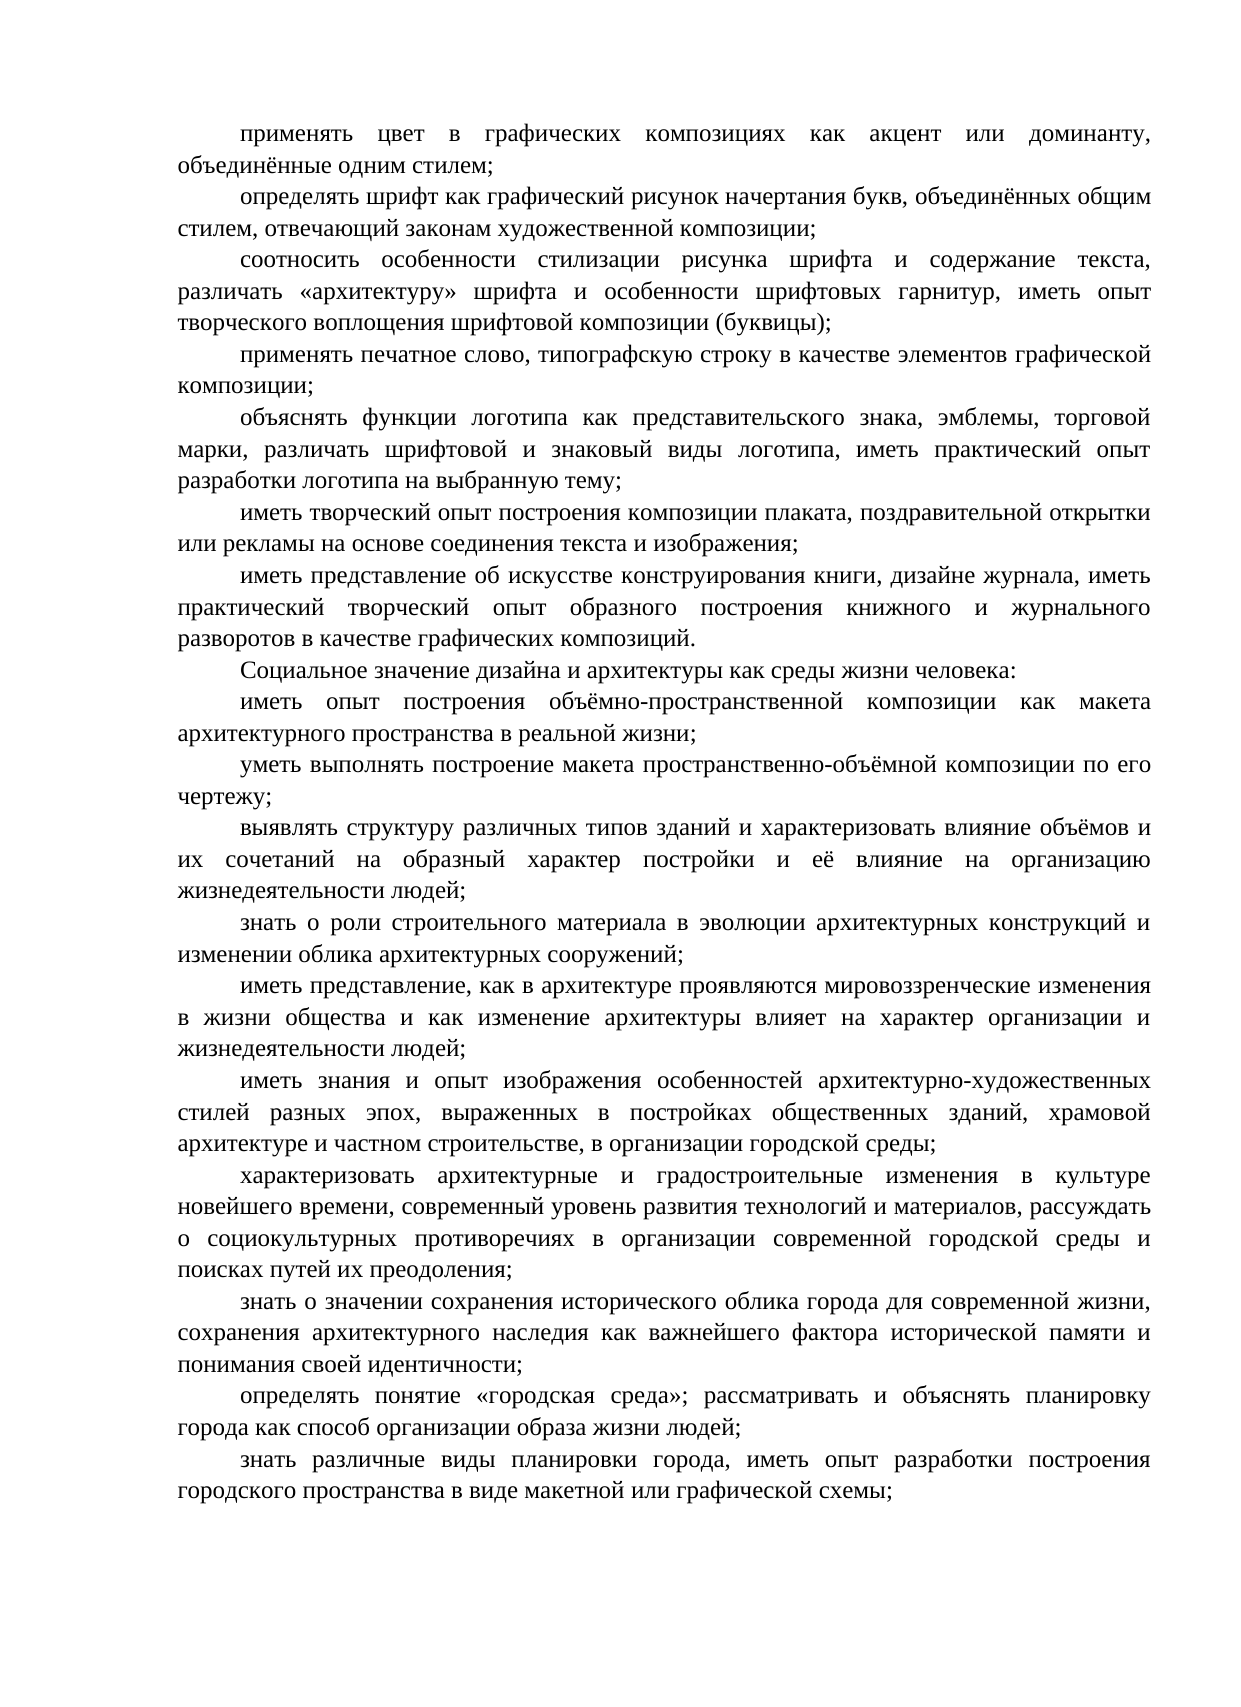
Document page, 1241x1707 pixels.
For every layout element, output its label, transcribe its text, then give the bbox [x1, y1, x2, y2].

text применять печатное слово, типографскую строку в качестве элементов графической композиции; [177, 339, 1152, 399]
text знать о значении сохранения исторического облика города для современной жизни, сохранения архитектурного наследия как важнейшего фактора исторической памяти и понимания своей идентичности; [177, 1286, 1152, 1378]
text иметь представление, как в архитектуре проявляются мировоззренческие изменения в жизни общества и как изменение архитектуры влияет на характер организации и жизнедеятельности людей; [177, 970, 1152, 1062]
text Социальное значение дизайна и архитектуры как среды жизни человека: [177, 655, 1152, 683]
text знать различные виды планировки города, иметь опыт разработки построения городского пространства в виде макетной или графической схемы; [177, 1444, 1152, 1504]
text объяснять функции логотипа как представительского знака, эмблемы, торговой марки, различать шрифтовой и знаковый виды логотипа, иметь практический опыт разработки логотипа на выбранную тему; [177, 402, 1152, 494]
text применять цвет в графических композициях как акцент или доминанту, объединённые одним стилем; [177, 118, 1152, 178]
text определять понятие «городская среда»; рассматривать и объяснять планировку города как способ организации образа жизни людей; [177, 1381, 1152, 1441]
text уметь выполнять построение макета пространственно-объёмной композиции по его чертежу; [177, 749, 1152, 810]
text знать о роли строительного материала в эволюции архитектурных конструкций и изменении облика архитектурных сооружений; [177, 907, 1152, 967]
text характеризовать архитектурные и градостроительные изменения в культуре новейшего времени, современный уровень развития технологий и материалов, рассуждать о социокультурных противоречиях в организации современной городской среды и поисках путей их преодоления; [177, 1160, 1152, 1283]
text иметь опыт построения объёмно-пространственной композиции как макета архитектурного пространства в реальной жизни; [177, 686, 1152, 747]
text выявлять структуру различных типов зданий и характеризовать влияние объёмов и их сочетаний на образный характер постройки и её влияние на организацию жизнедеятельности людей; [177, 812, 1152, 904]
text иметь представление об искусстве конструирования книги, дизайне журнала, иметь практический творческий опыт образного построения книжного и журнального разворотов в качестве графических композиций. [177, 560, 1152, 652]
text иметь творческий опыт построения композиции плаката, поздравительной открытки или рекламы на основе соединения текста и изображения; [177, 497, 1152, 557]
text соотносить особенности стилизации рисунка шрифта и содержание текста, различать «архитектуру» шрифта и особенности шрифтовых гарнитур, иметь опыт творческого воплощения шрифтовой композиции (буквицы); [177, 244, 1152, 336]
text определять шрифт как графический рисунок начертания букв, объединённых общим стилем, отвечающий законам художественной композиции; [177, 181, 1152, 242]
text иметь знания и опыт изображения особенностей архитектурно-художественных стилей разных эпох, выраженных в постройках общественных зданий, храмовой архитектуре и частном строительстве, в организации городской среды; [177, 1065, 1152, 1157]
